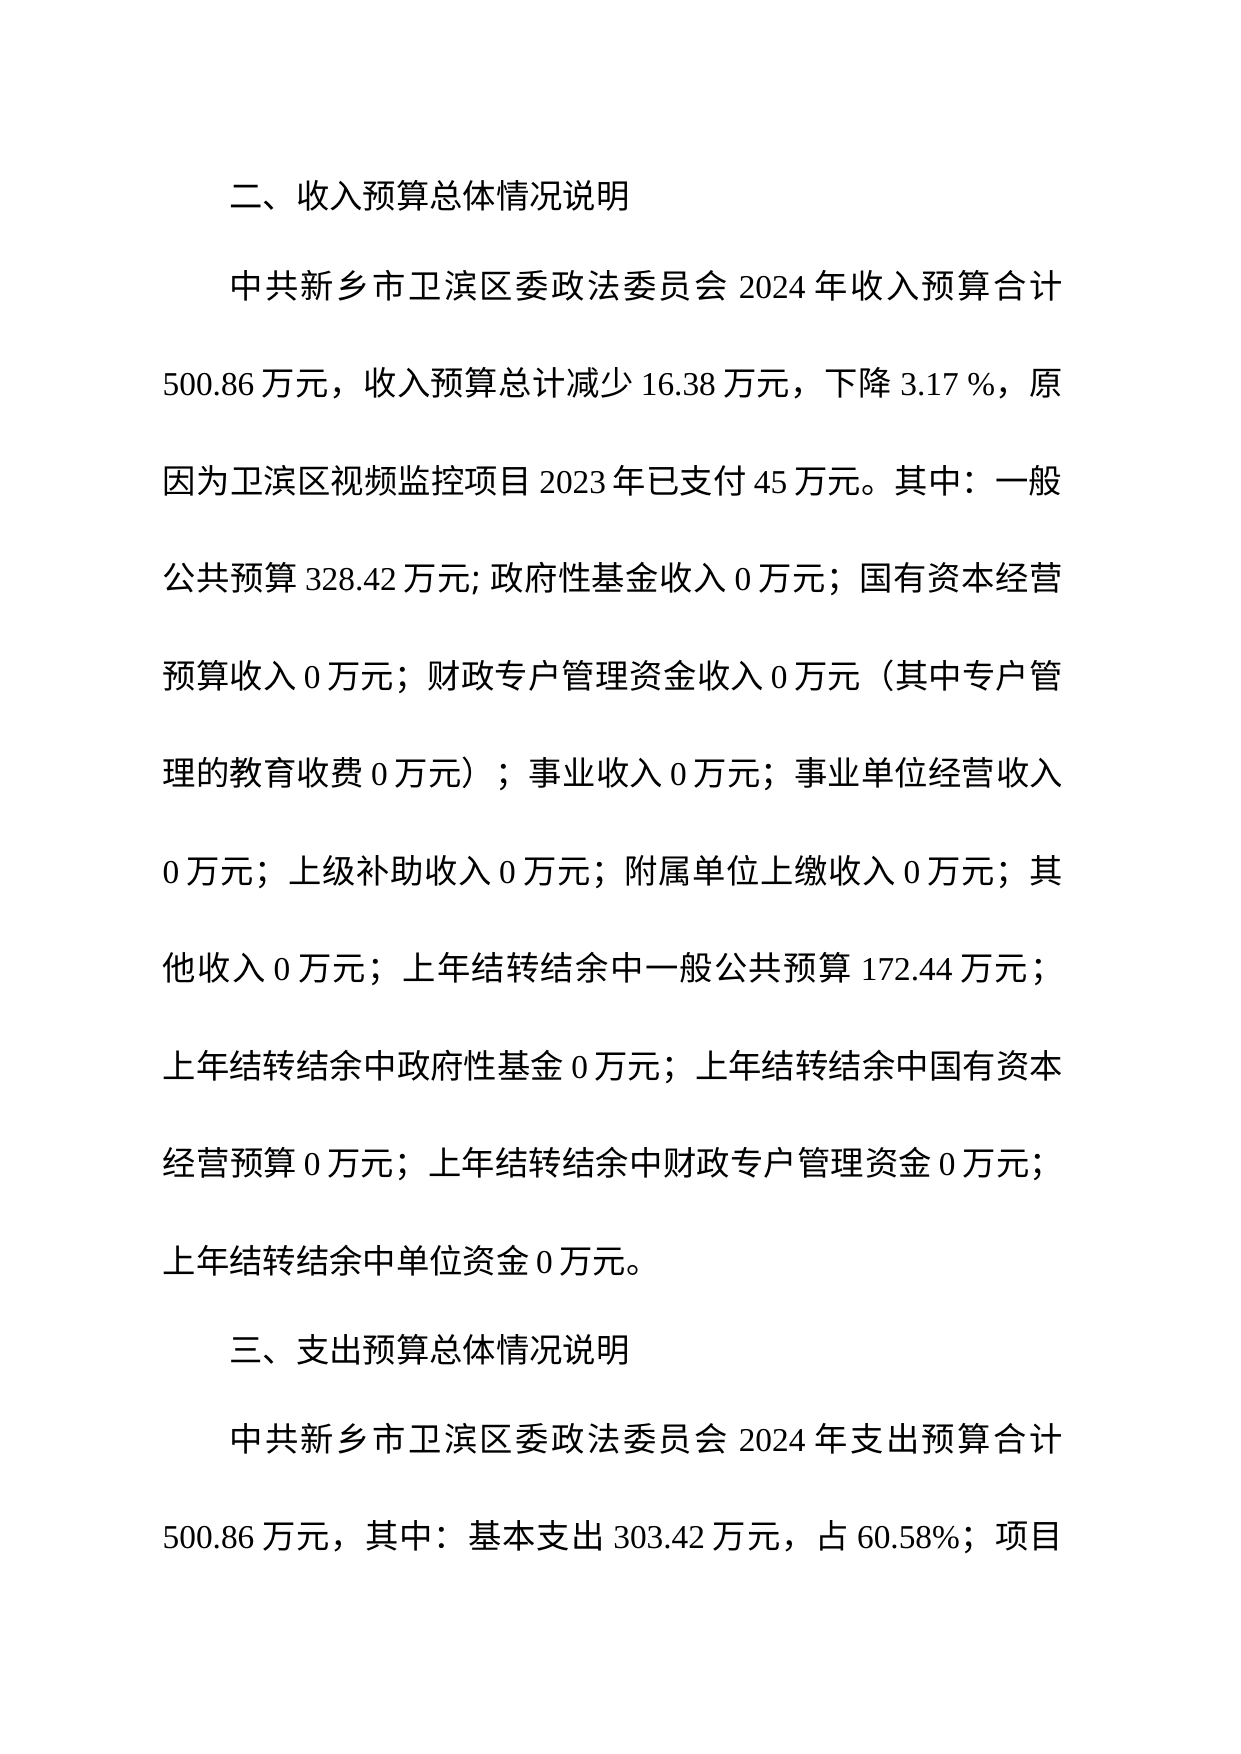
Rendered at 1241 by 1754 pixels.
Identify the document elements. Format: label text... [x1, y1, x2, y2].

text 二、收入预算总体情况说明 [162, 162, 1063, 227]
text 中共新乡市卫滨区委政法委员会2024年收入预算合计500.86万元，收入预算总计减少16.38万元，下降 3.17 %，原因为卫滨区视频监控项目2023年已支付45万元。其中：一般公共预算328.42万元; 政府性基金收入0万元；国有资本经营预算收入0万元；财政专户管理资金收入0万元（其中专户管理的教育收费0万元）；事业收入0万元；事业单位经营收入0万元；上级补助收入0万元；附属单位上缴收入0万元；其他收入0万元；上年结转结余中一般公共预算172.44万元；上年结转结余中政府性基金0万元；上年结转结余中国有资本经营预算0万元；上年结转结余中财政专户管理资金0万元；上年结转结余中单位资金0万元。 [162, 251, 1063, 1291]
text 三、支出预算总体情况说明 [162, 1315, 1063, 1380]
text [162, 1404, 1063, 1567]
